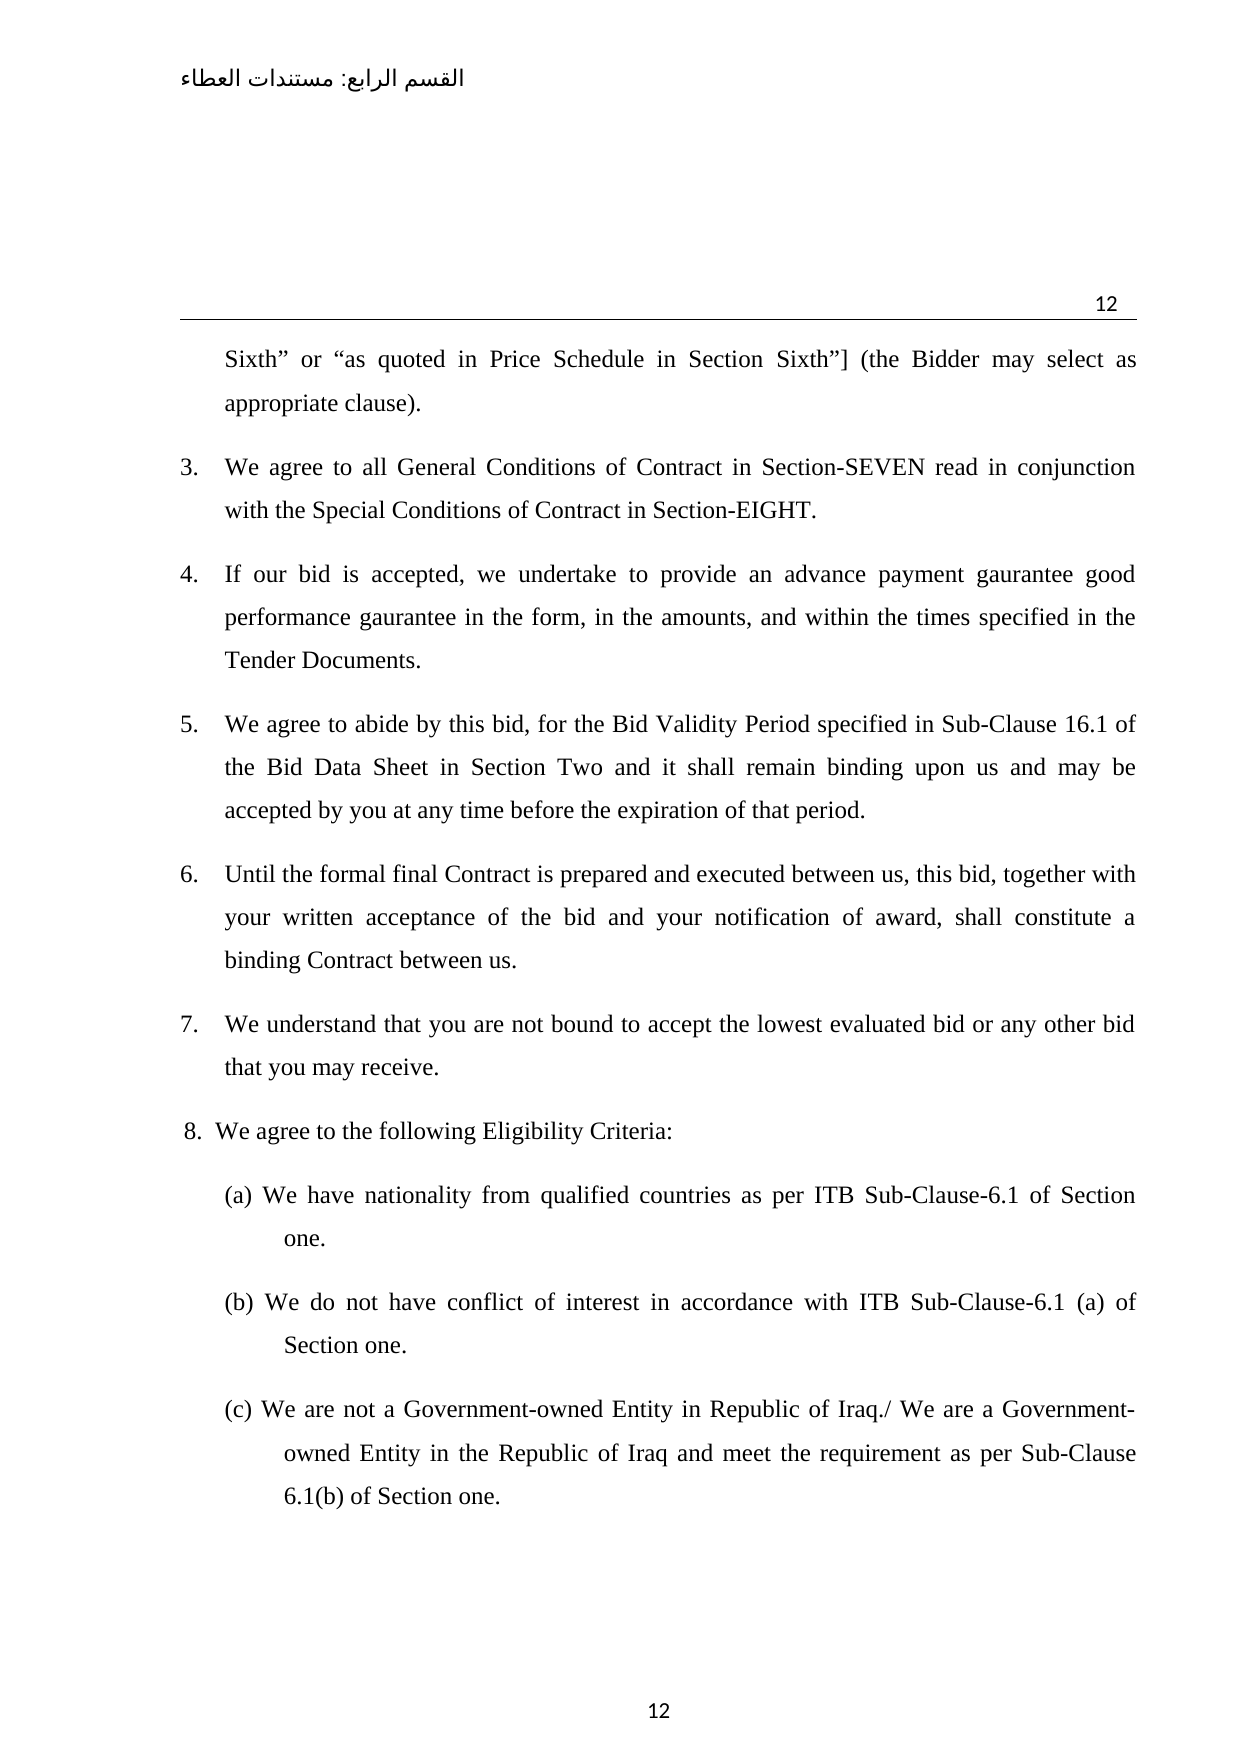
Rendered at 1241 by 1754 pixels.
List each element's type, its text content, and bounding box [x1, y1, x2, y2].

text (b) We do not have conflict of interest in accordance with ITB Sub-Clause-6.1 (a) of Section one. [224, 1287, 1137, 1359]
text 5. We agree to abide by this bid, for the Bid Validity Period specified in Sub-Clause 16.1 of the Bid Data Sheet in Section Two and it shall remain binding upon us and may be accepted by you at any time before the expiration of that period. [180, 709, 1137, 824]
text 3. We agree to all General Conditions of Contract in Section-SEVEN read in conjunction with the Special Conditions of Contract in Section-EIGHT. [180, 452, 1137, 523]
text (a) We have nationality from qualified countries as per ITB Sub-Clause-6.1 of Section one. [224, 1180, 1137, 1252]
text 4. If our bid is accepted, we undertake to provide an advance payment gaurantee good performance gaurantee in the form, in the amounts, and within the times specified in the Tender Documents. [180, 559, 1137, 674]
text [180, 344, 1137, 416]
text 8. We agree to the following Eligibility Criteria: [184, 1116, 1137, 1145]
text 6. Until the formal final Contract is prepared and executed between us, this bid, together with your written acceptance of the bid and your notification of award, shall constitute a binding Contract between us. [180, 859, 1137, 974]
text 7. We understand that you are not bound to accept the lowest evaluated bid or any other bid that you may receive. [180, 1009, 1137, 1081]
text (c) We are not a Government-owned Entity in Republic of Iraq./ We are a Government-owned Entity in the Republic of Iraq and meet the requirement as per Sub-Clause 6.1(b) of Section one. [224, 1394, 1137, 1509]
